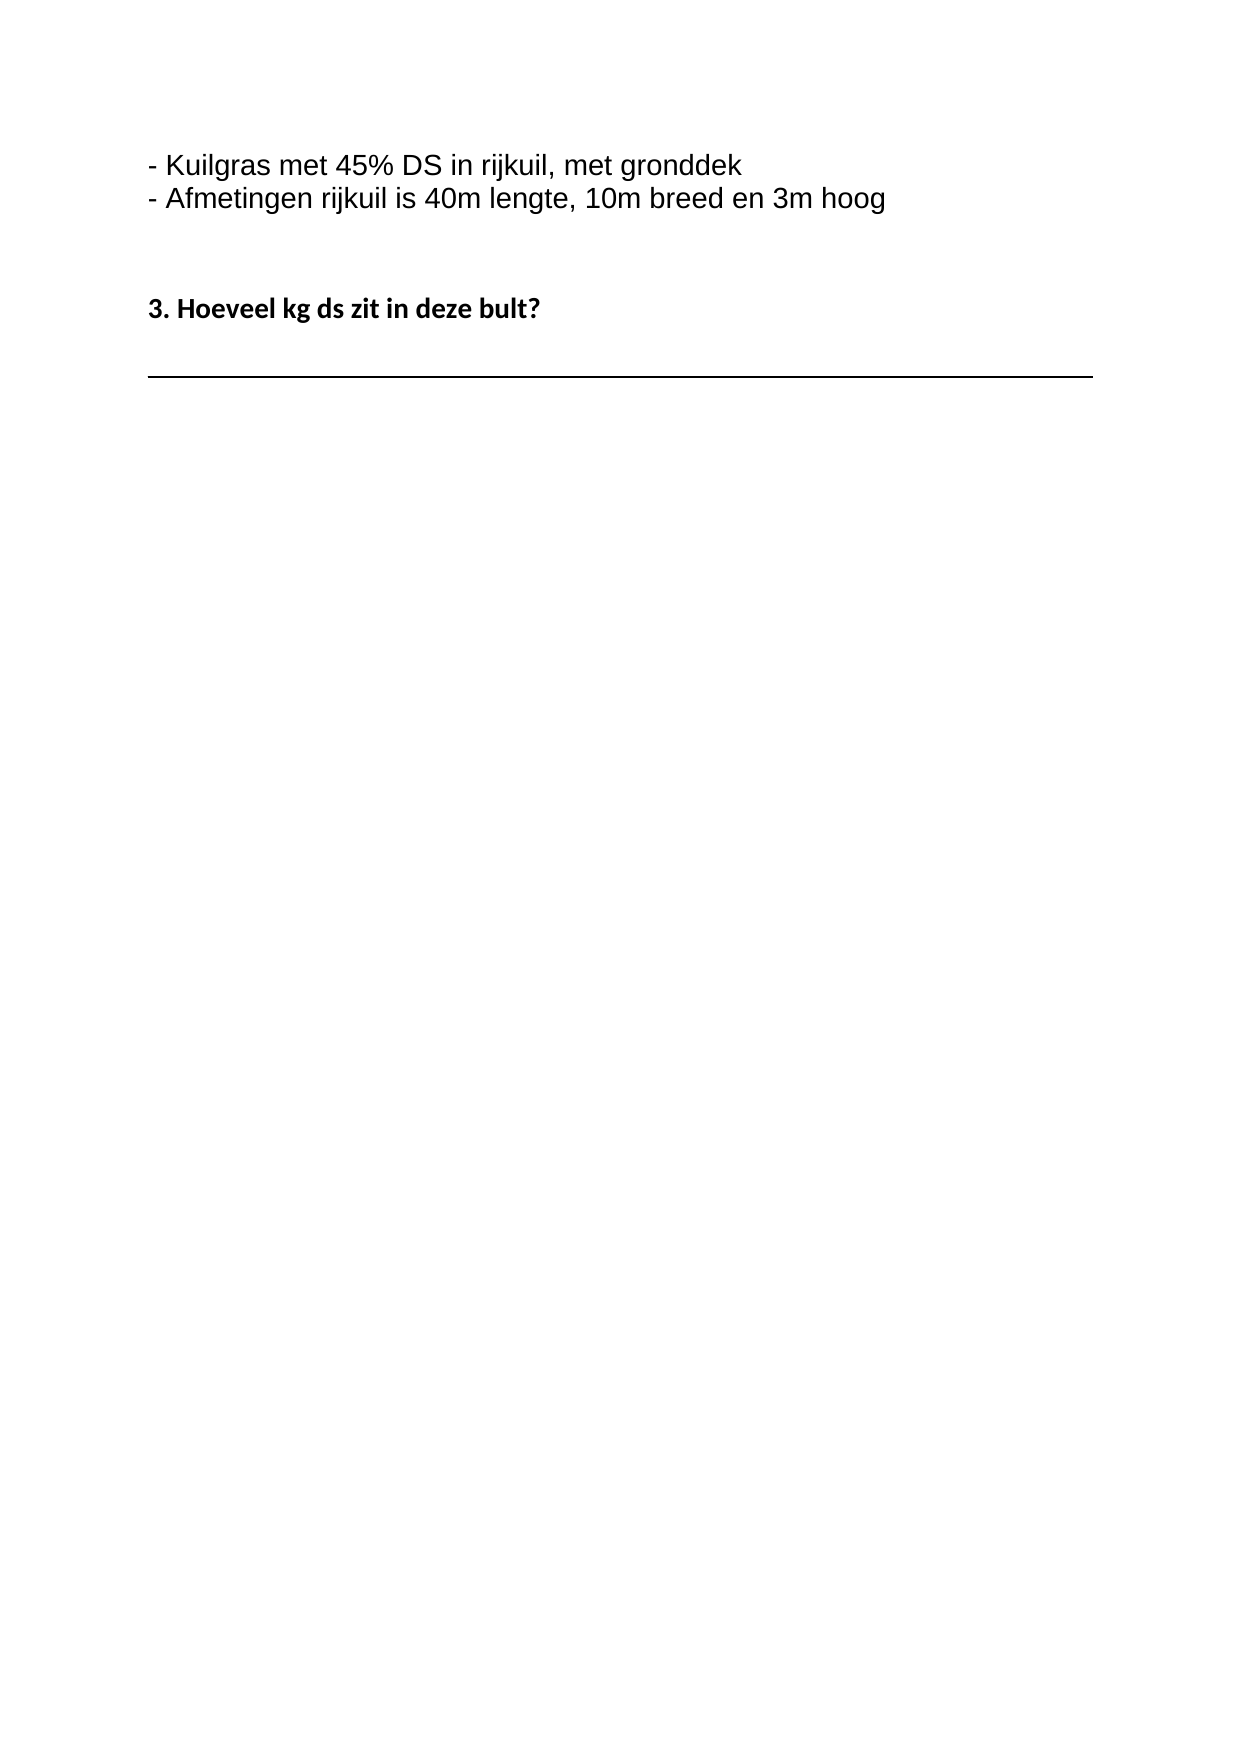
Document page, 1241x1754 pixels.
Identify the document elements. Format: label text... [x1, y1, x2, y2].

text - Kuilgras met 45% DS in rijkuil, met gronddek - Afmetingen rijkuil is 40m lengte, 10m breed en 3m hoog [148, 148, 1093, 215]
text 3. Hoeveel kg ds zit in deze bult? [148, 290, 1093, 325]
